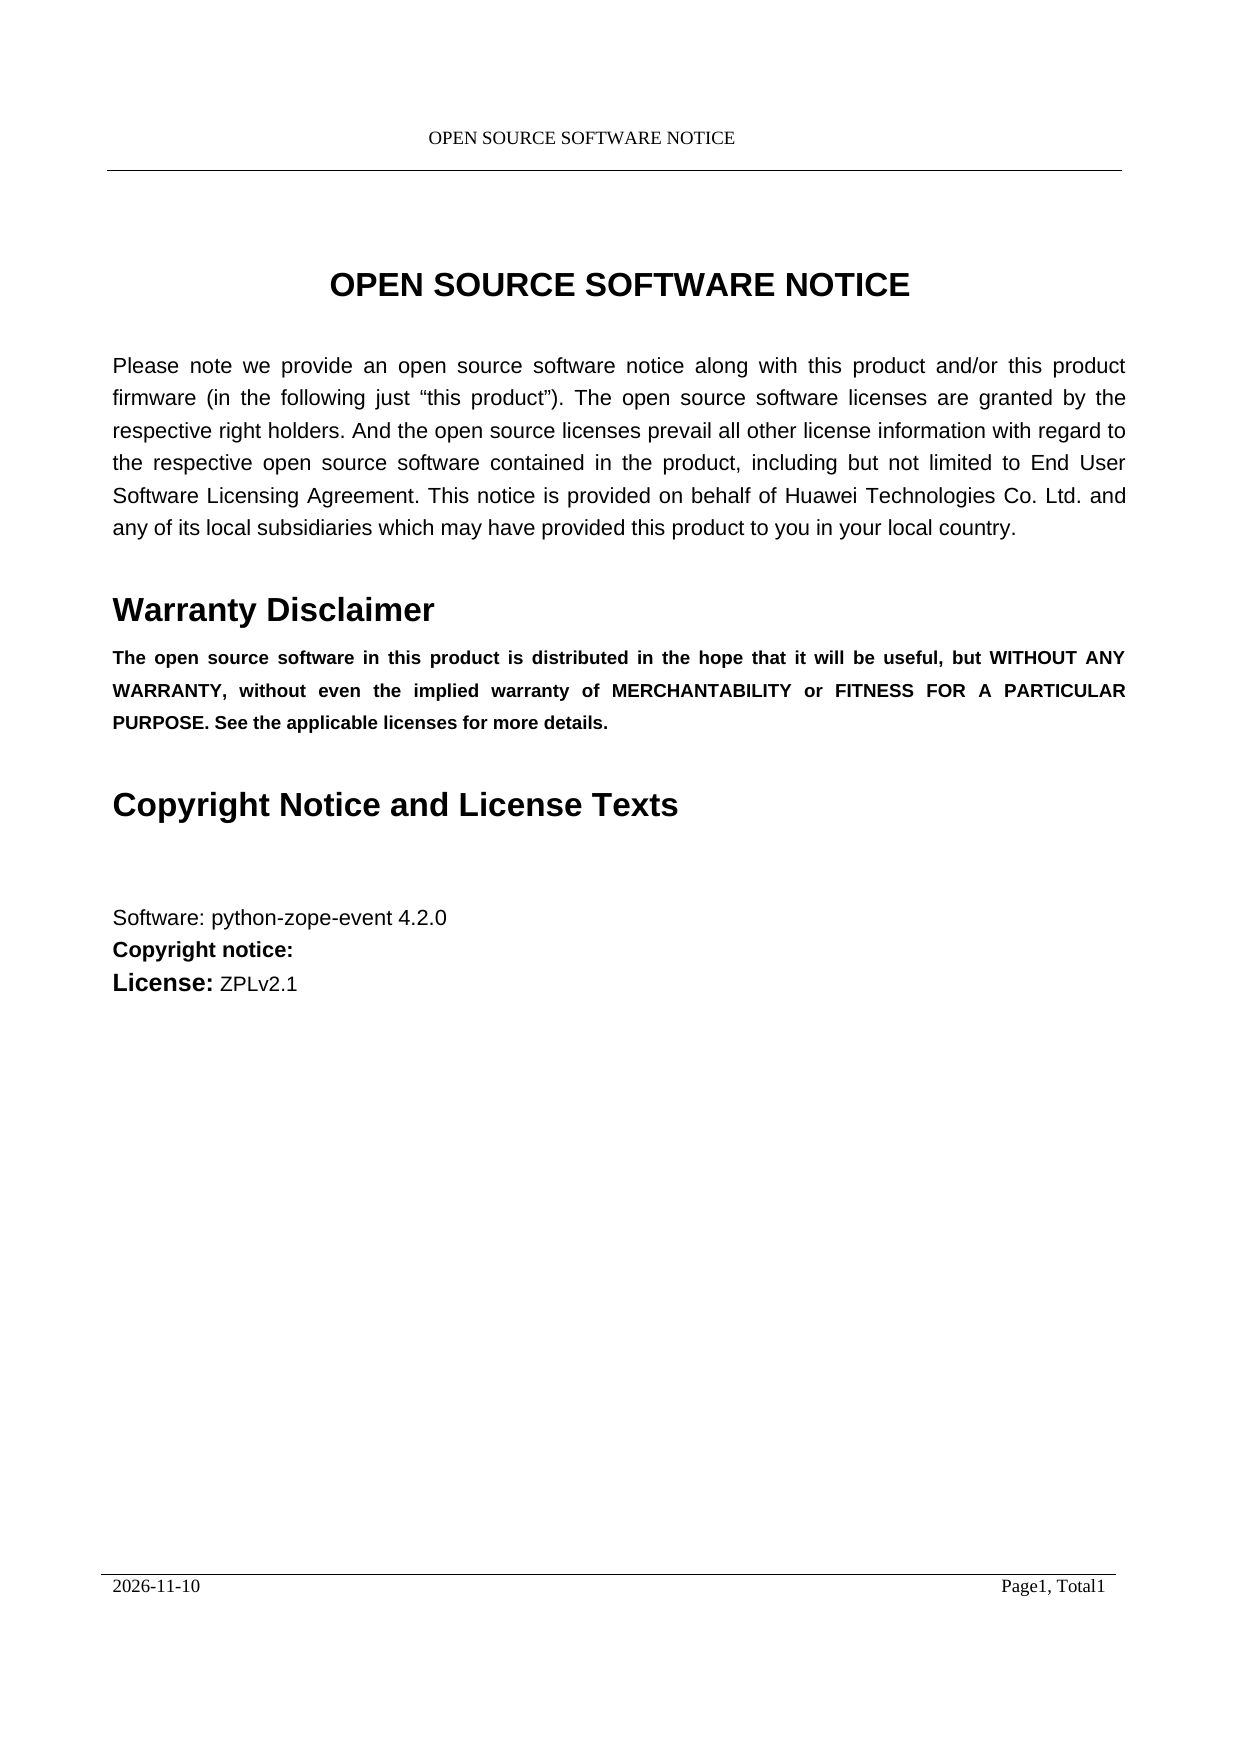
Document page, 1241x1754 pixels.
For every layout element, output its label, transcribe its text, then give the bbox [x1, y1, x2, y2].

text The open source software in this product is distributed in the hope that it will be useful, but WITHOUT ANY WARRANTY, without even the implied warranty of MERCHANTABILITY or FITNESS FOR A PARTICULAR PURPOSE. See the applicable licenses for more details. [112, 641, 1128, 739]
text Copyright Notice and License Texts [112, 771, 1128, 836]
text Copyright notice: [112, 933, 1128, 966]
text License: ZPLv2.1 [112, 966, 1128, 1063]
text Software: python-zope-event 4.2.0 [112, 901, 1128, 933]
text OPEN SOURCE SOFTWARE NOTICE [112, 251, 1128, 316]
text Please note we provide an open source software notice along with this product and/or this product firmware (in the following just “this product”). The open source software licenses are granted by the respective right holders. And the open source licenses prevail all other license information with regard to the respective open source software contained in the product, including but not limited to End User Software Licensing Agreement. This notice is provided on behalf of Huawei Technologies Co. Ltd. and any of its local subsidiaries which may have provided this product to you in your local country. [112, 349, 1128, 544]
text Warranty Disclaimer [112, 576, 1128, 641]
